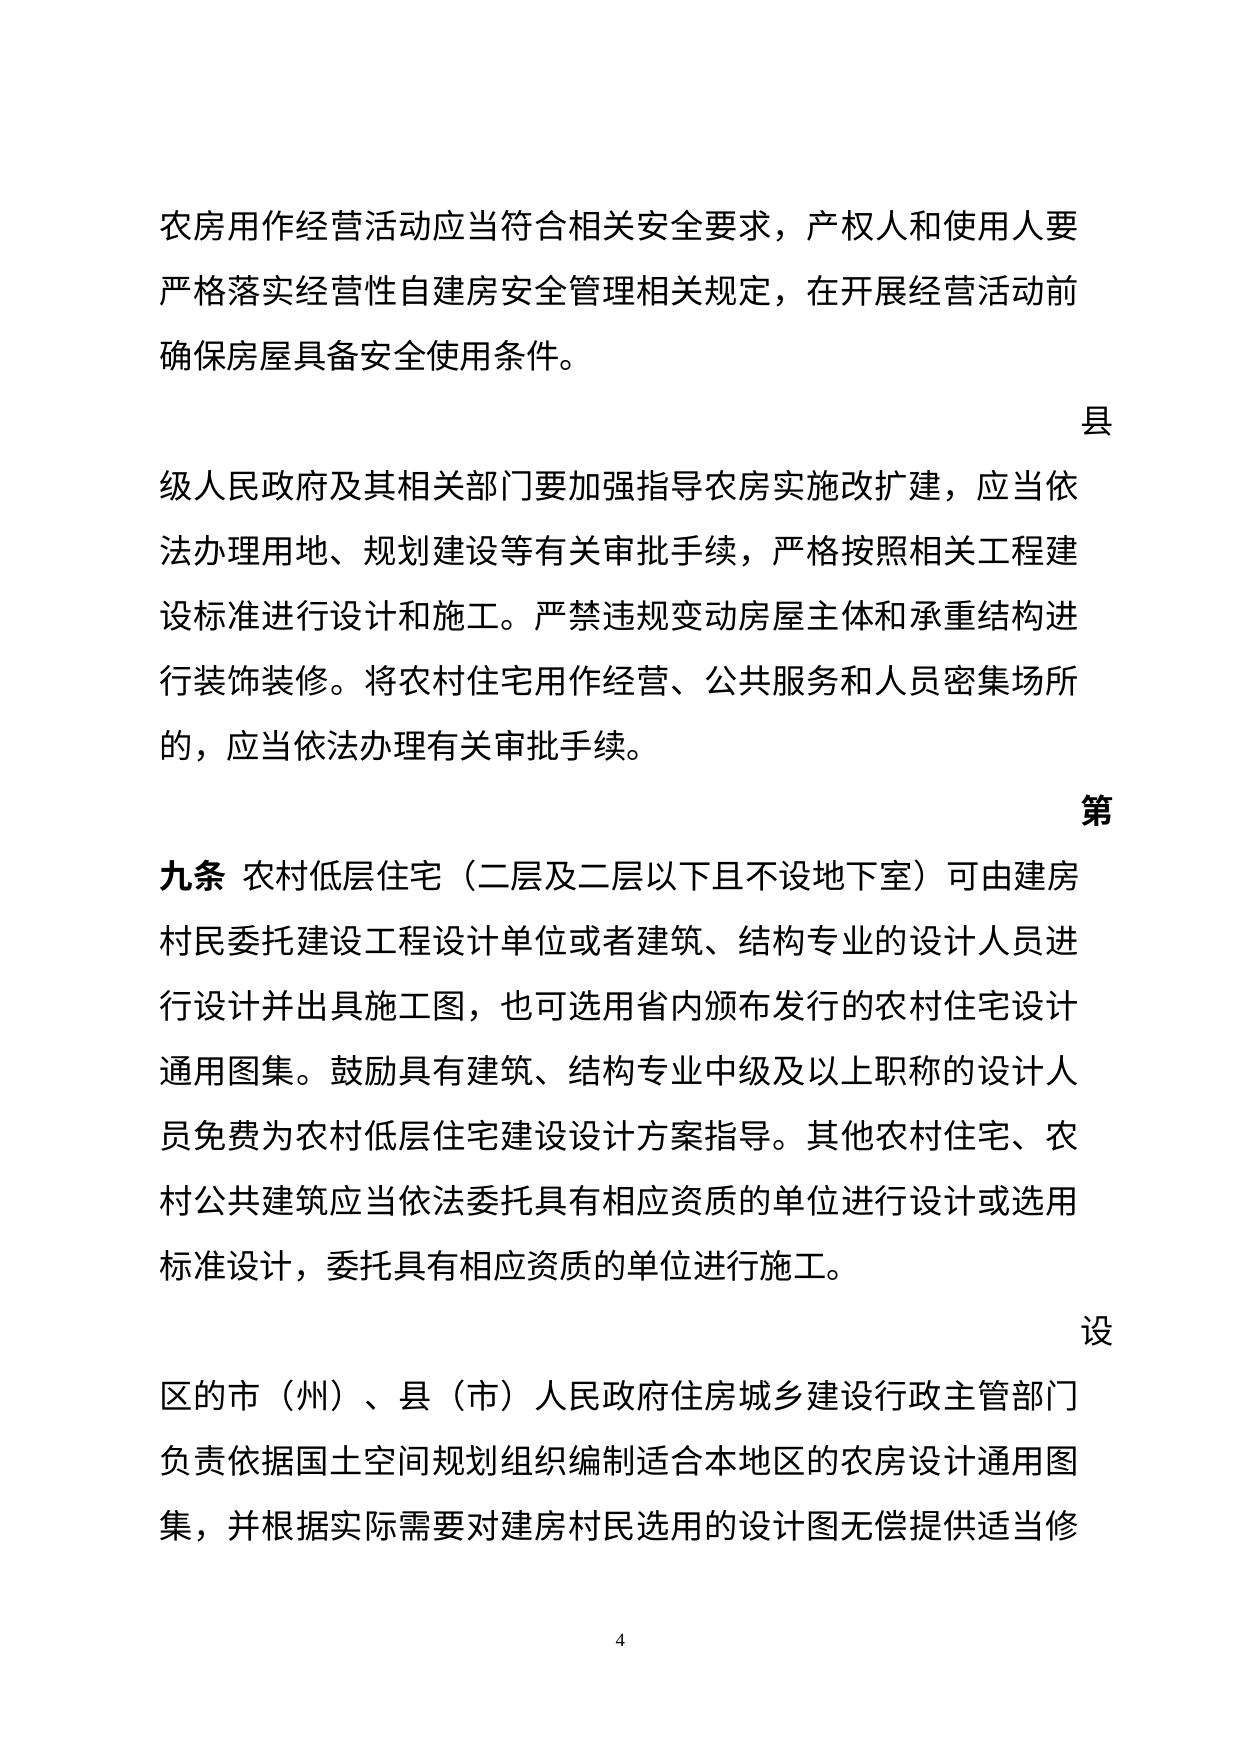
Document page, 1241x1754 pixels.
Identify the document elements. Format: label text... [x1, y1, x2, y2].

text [159, 1297, 1081, 1557]
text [159, 192, 1081, 387]
text 县级人民政府及其相关部门要加强指导农房实施改扩建，应当依法办理用地、规划建设等有关审批手续，严格按照相关工程建设标准进行设计和施工。严禁违规变动房屋主体和承重结构进行装饰装修。将农村住宅用作经营、公共服务和人员密集场所的，应当依法办理有关审批手续。 [159, 387, 1081, 777]
text 第九条 农村低层住宅（二层及二层以下且不设地下室）可由建房村民委托建设工程设计单位或者建筑、结构专业的设计人员进行设计并出具施工图，也可选用省内颁布发行的农村住宅设计通用图集。鼓励具有建筑、结构专业中级及以上职称的设计人员免费为农村低层住宅建设设计方案指导。其他农村住宅、农村公共建筑应当依法委托具有相应资质的单位进行设计或选用标准设计，委托具有相应资质的单位进行施工。 [159, 777, 1081, 1297]
